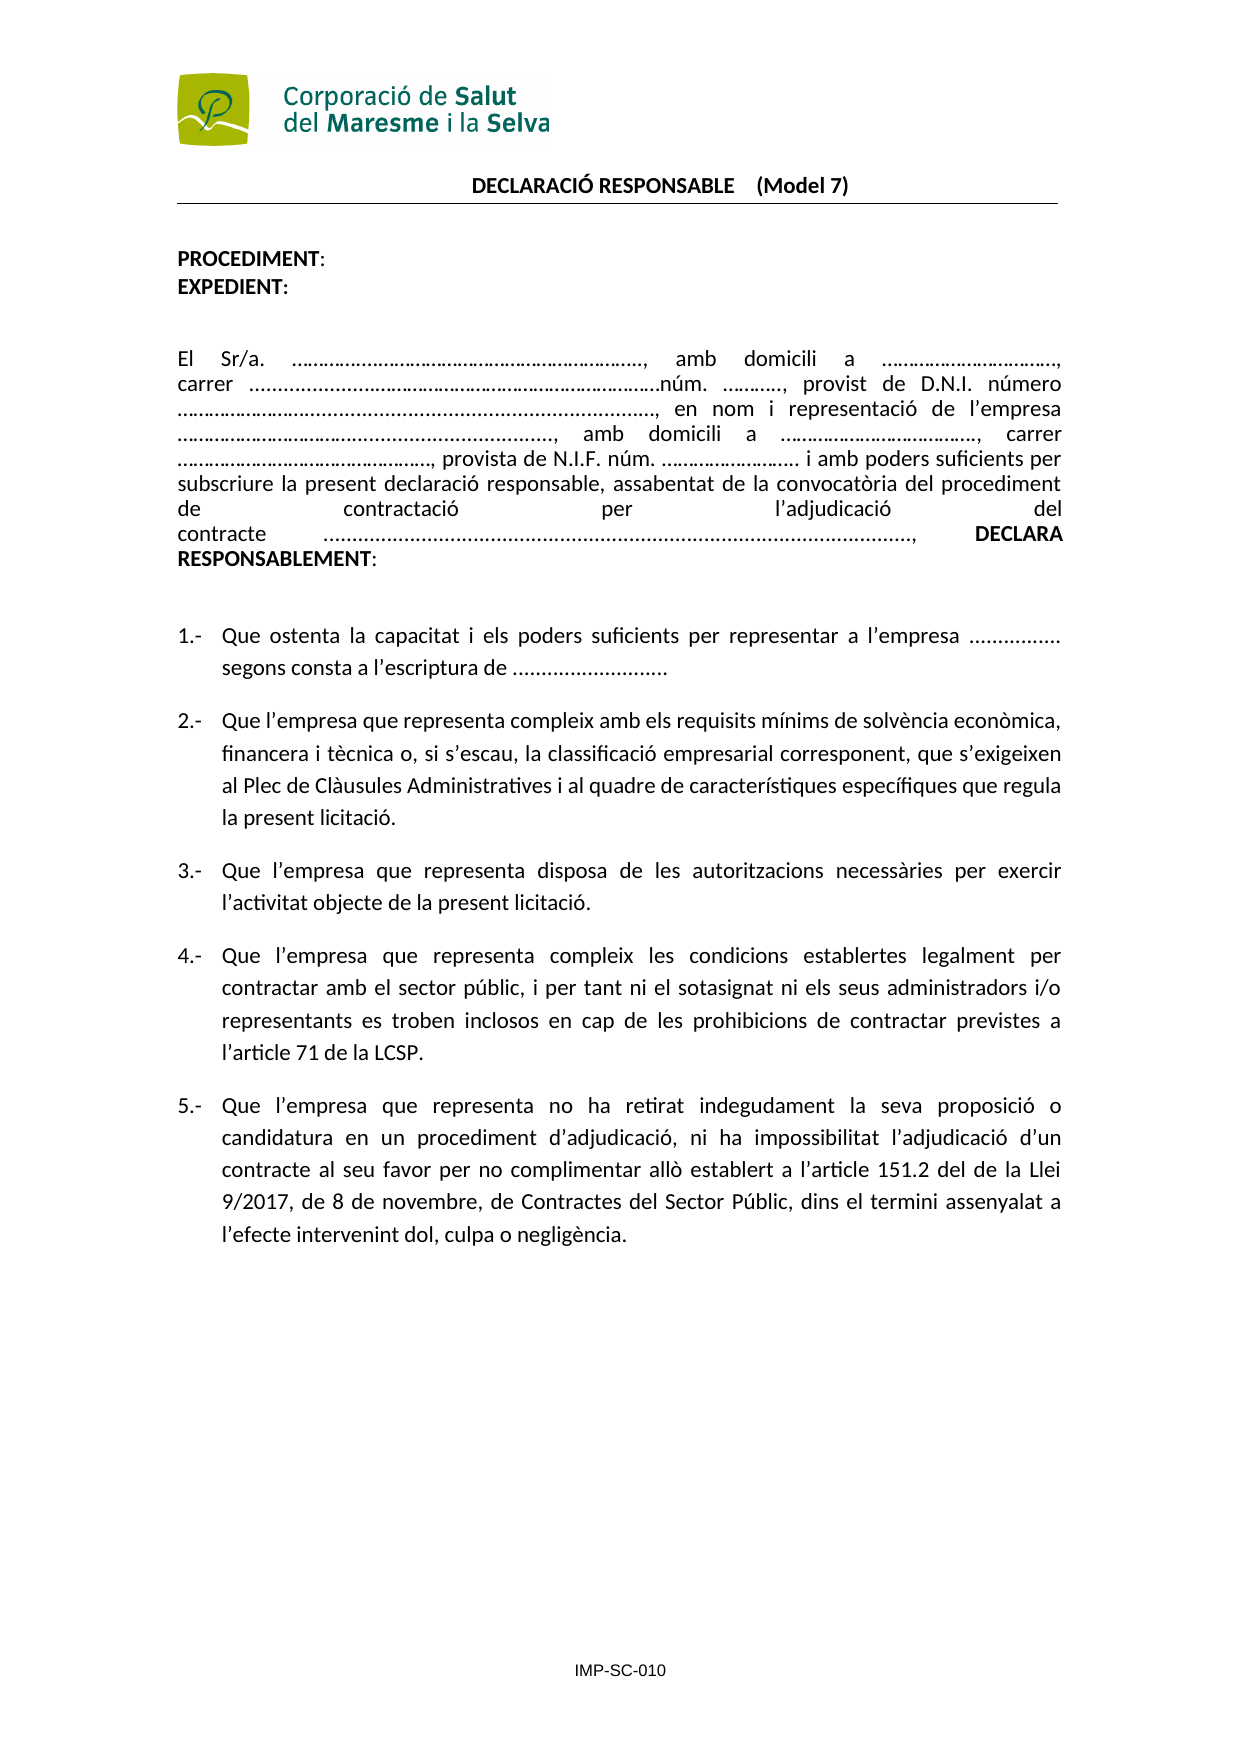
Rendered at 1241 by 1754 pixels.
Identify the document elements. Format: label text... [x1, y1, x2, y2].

picture [177, 73, 549, 146]
text 3.- Que l’empresa que representa disposa de les autoritzacions necessàries per exercir l’activitat objecte de la present licitació. [177, 856, 1063, 916]
text 1.- Que ostenta la capacitat i els poders suficients per representar a l’empresa ................ segons consta a l’escriptura de ........................... [177, 621, 1063, 682]
text 4.- Que l’empresa que representa compleix les condicions establertes legalment per contractar amb el sector públic, i per tant ni el sotasignat ni els seus administradors i/o representants es troben inclosos en cap de les prohibicions de contractar previstes a l’article 71 de la LCSP. [177, 941, 1063, 1066]
text PROCEDIMENT: [177, 244, 1063, 272]
subtitle DECLARACIÓ RESPONSABLE (Model 7) [170, 174, 1063, 199]
text 5.- Que l’empresa que representa no ha retirat indegudament la seva proposició o candidatura en un procediment d’adjudicació, ni ha impossibilitat l’adjudicació d’un contracte al seu favor per no complimentar allò establert a l’article 151.2 del de la Llei 9/2017, de 8 de novembre, de Contractes del Sector Públic, dins el termini assenyalat a l’efecte intervenint dol, culpa o negligència. [177, 1091, 1063, 1248]
text EXPEDIENT: [177, 272, 1063, 301]
text 2.- Que l’empresa que representa compleix amb els requisits mínims de solvència econòmica, financera i tècnica o, si s’escau, la classificació empresarial corresponent, que s’exigeixen al Plec de Clàusules Administratives i al quadre de característiques específiques que regula la present licitació. [177, 707, 1063, 831]
text El Sr/a. …………....………………………………………….., amb domicili a ……………………………, carrer ......................………………………………………………núm. ……….., provist de D.N.I. número ……………………..........................................................…, en nom i representació de l’empresa ……………………………..................................., amb domicili a ………………………………., carrer …………………………………………, provista de N.I.F. núm. …………………….. i amb poders suficients per subscriure la present declaració responsable, assabentat de la convocatòria del procediment de contractació per l’adjudicació del contracte ......................................................................................................, DECLARA RESPONSABLEMENT: [177, 346, 1063, 571]
